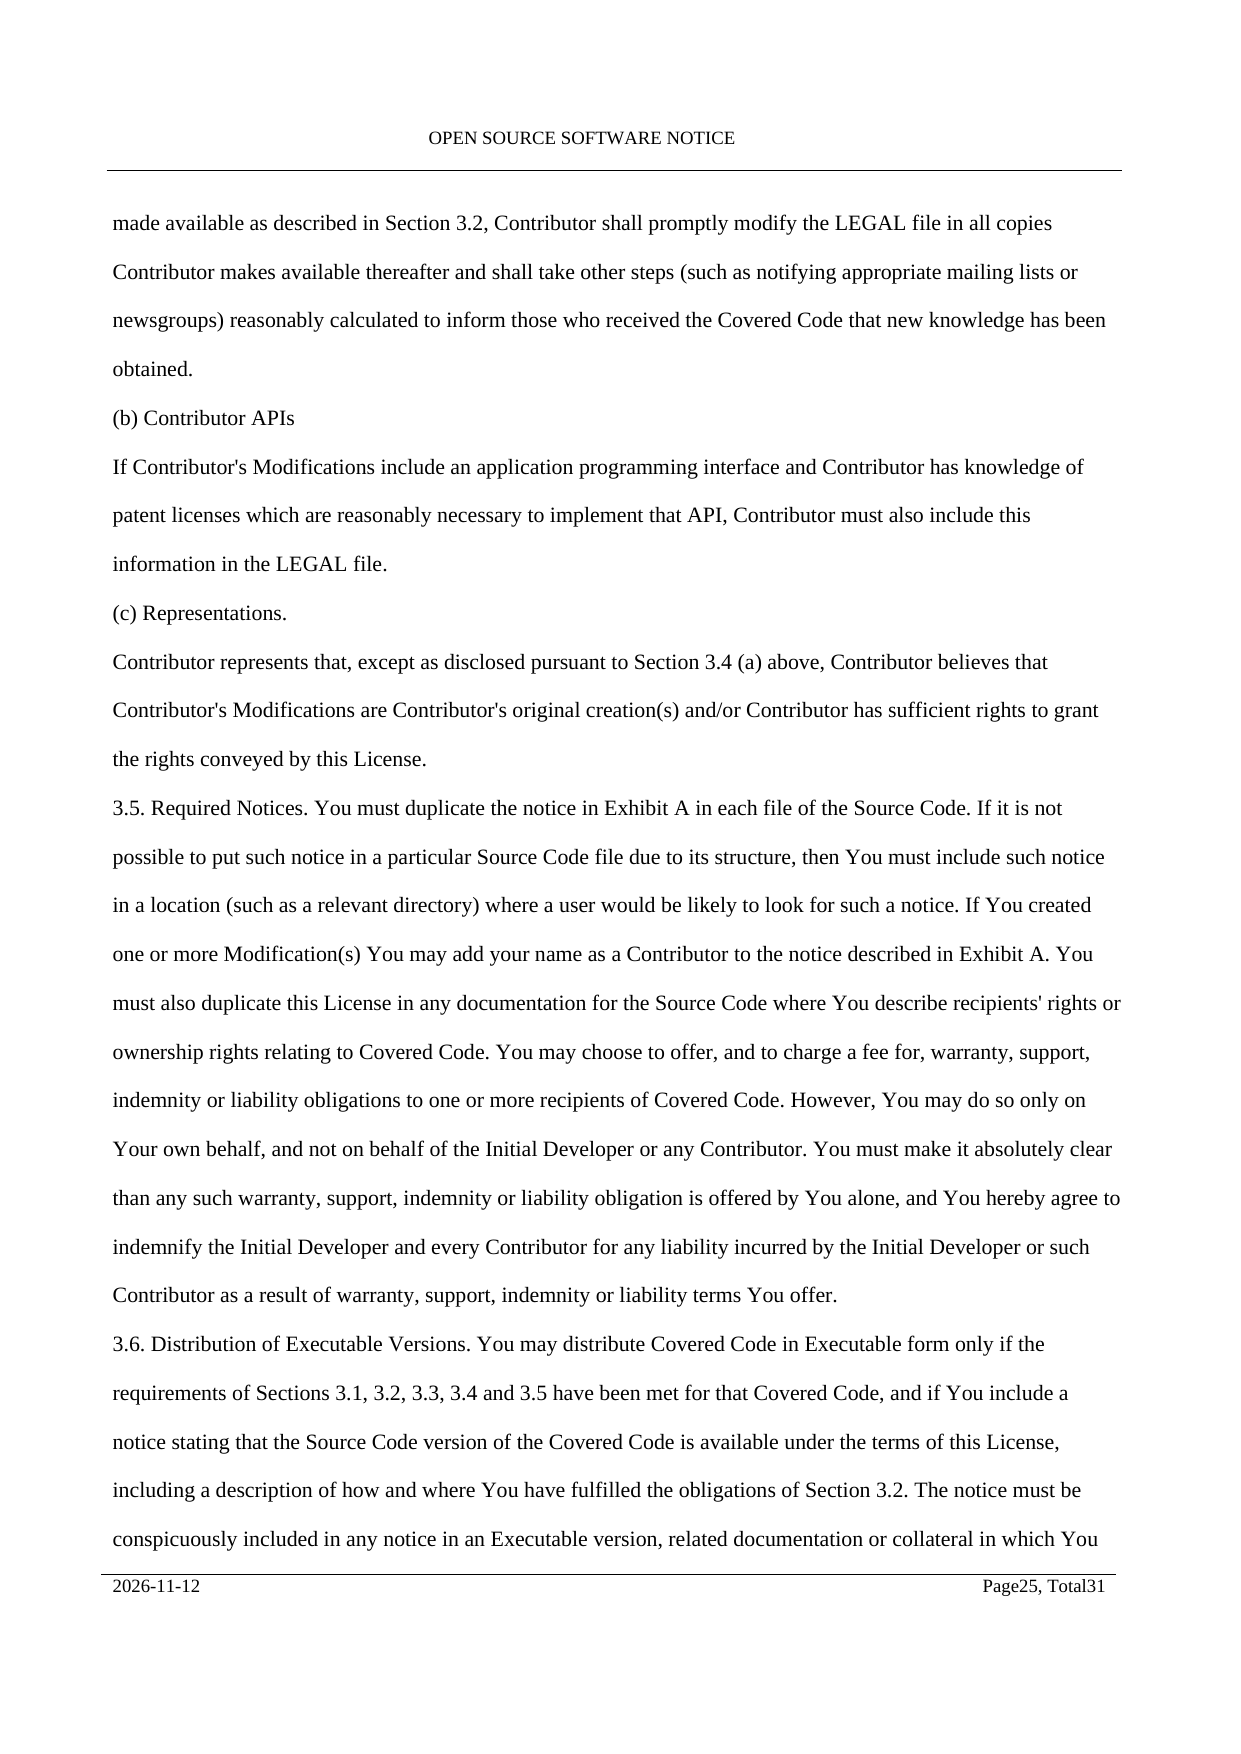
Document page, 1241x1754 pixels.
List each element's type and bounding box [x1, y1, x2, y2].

text [112, 206, 1128, 1555]
